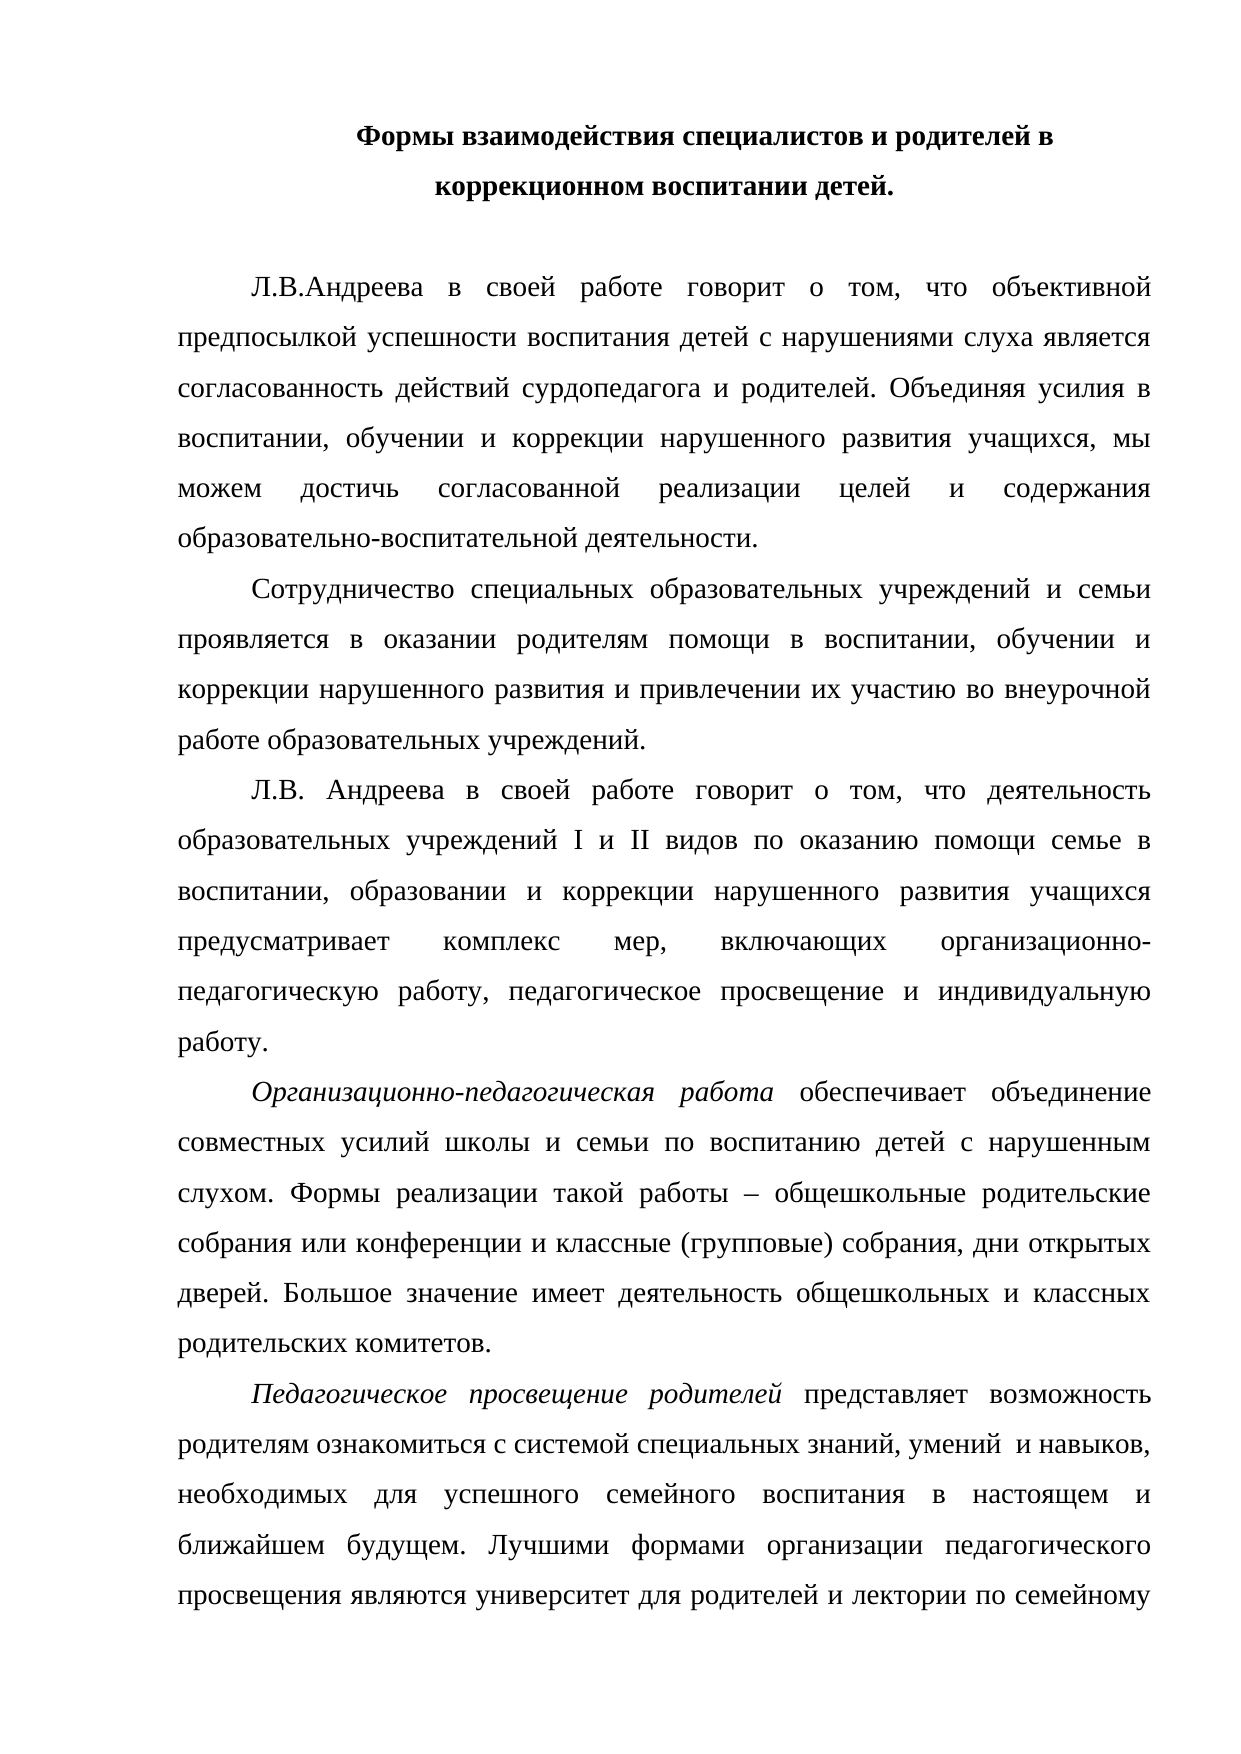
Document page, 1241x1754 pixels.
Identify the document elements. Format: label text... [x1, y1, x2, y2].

text Сотрудничество специальных образовательных учреждений и семьи проявляется в оказании родителям помощи в воспитании, обучении и коррекции нарушенного развития и привлечении их участию во внеурочной работе образовательных учреждений. [177, 571, 1152, 755]
text Л.В. Андреева в своей работе говорит о том, что деятельность образовательных учреждений I и II видов по оказанию помощи семье в воспитании, образовании и коррекции нарушенного развития учащихся предусматривает комплекс мер, включающих организационно- педагогическую работу, педагогическое просвещение и индивидуальную работу. [177, 772, 1152, 1057]
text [177, 1376, 1152, 1611]
text Организационно-педагогическая работа обеспечивает объединение совместных усилий школы и семьи по воспитанию детей с нарушенным слухом. Формы реализации такой работы – общешкольные родительские собрания или конференции и классные (групповые) собрания, дни открытых дверей. Большое значение имеет деятельность общешкольных и классных родительских комитетов. [177, 1074, 1152, 1359]
text Формы взаимодействия специалистов и родителей в коррекционном воспитании детей. [177, 118, 1152, 202]
text Л.В.Андреева в своей работе говорит о том, что объективной предпосылкой успешности воспитания детей с нарушениями слуха является согласованность действий сурдопедагога и родителей. Объединяя усилия в воспитании, обучении и коррекции нарушенного развития учащихся, мы можем достичь согласованной реализации целей и содержания образовательно-воспитательной деятельности. [177, 269, 1152, 554]
